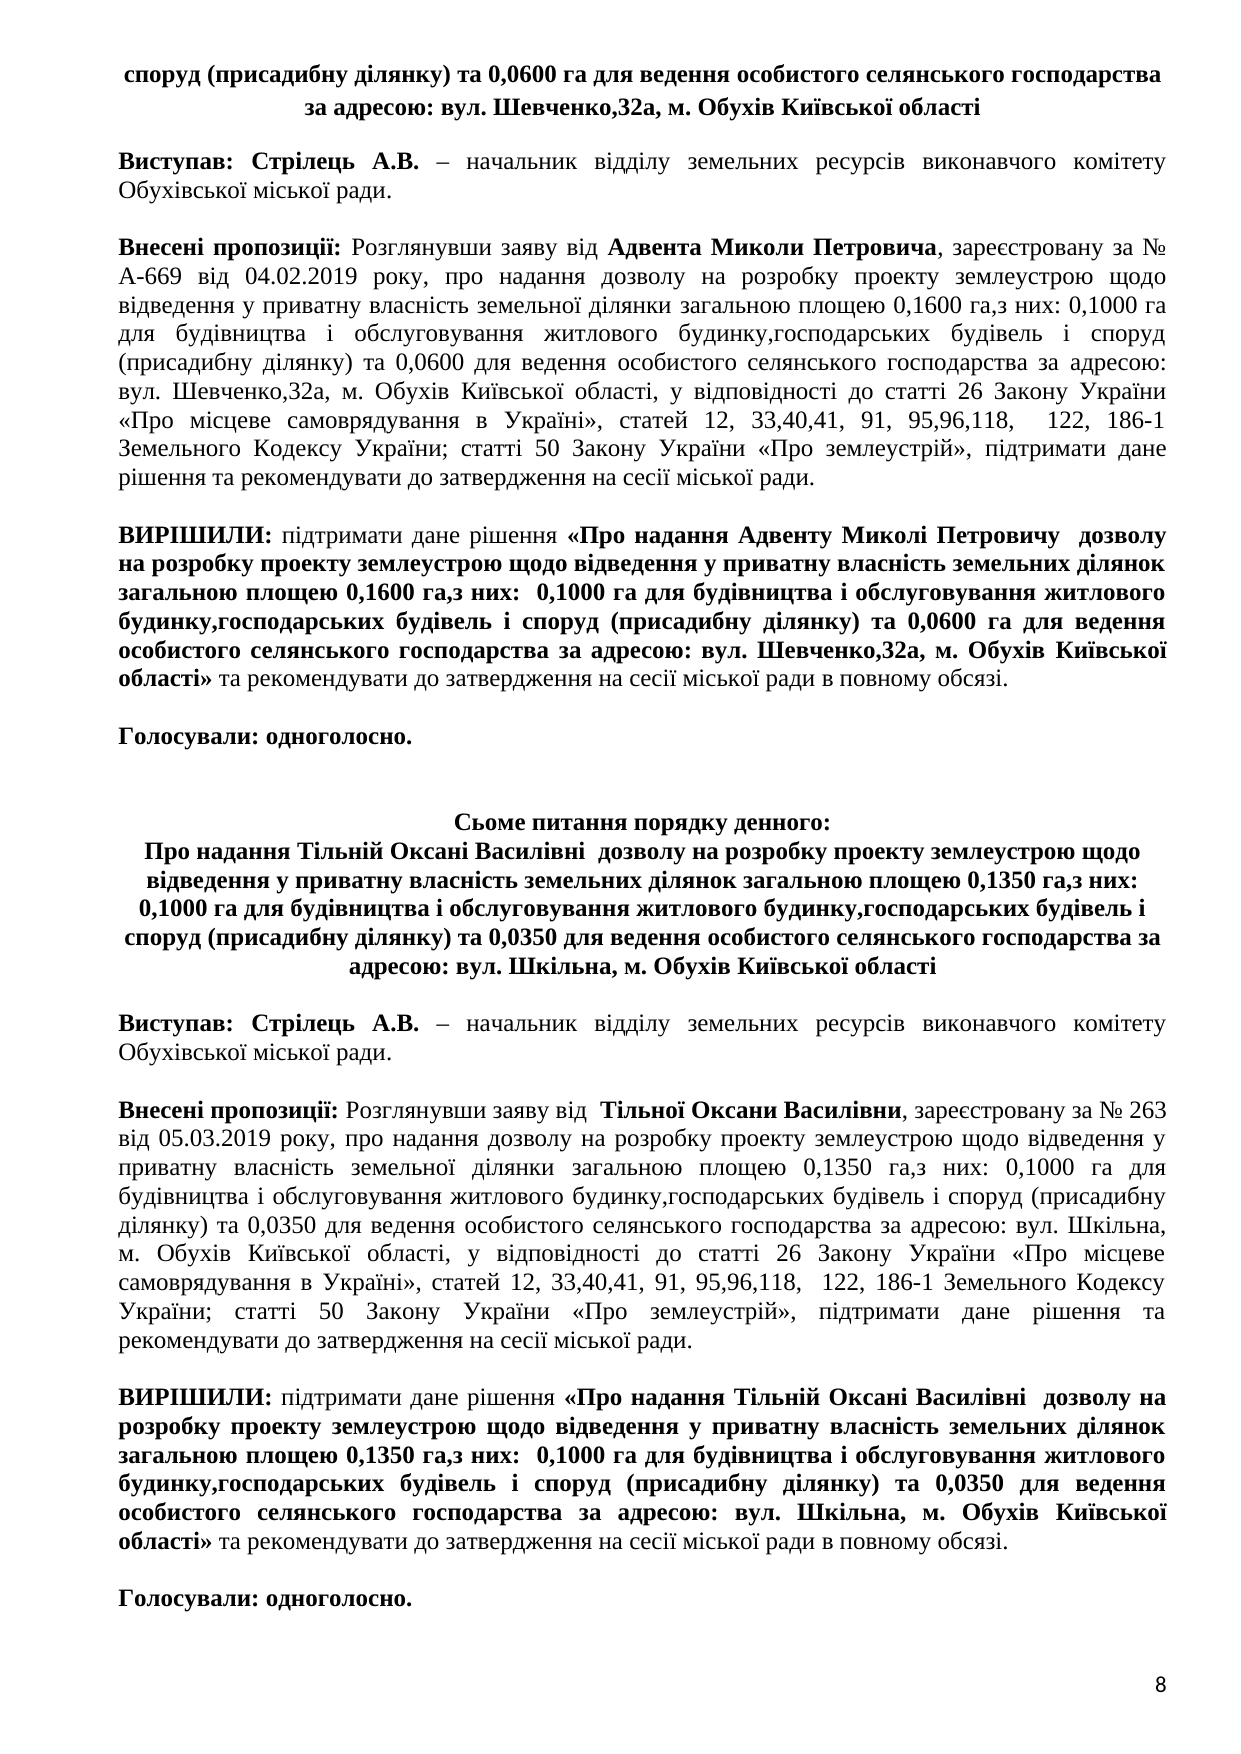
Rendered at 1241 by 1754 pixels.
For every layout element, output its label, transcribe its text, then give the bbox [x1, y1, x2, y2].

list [118, 59, 1167, 121]
text Виступав: Стрілець А.В. – начальник відділу земельних ресурсів виконавчого комітету Обухівської міської ради. [118, 146, 1167, 203]
list Внесені пропозиції: Розглянувши заяву від Адвента Миколи Петровича, зареєстровану за № А-669 від 04.02.2019 року, про надання дозволу на розробку проекту землеустрою щодо відведення у приватну власність земельної ділянки загальною площею 0,1600 га,з них: 0,1000 га для будівництва і обслуговування житлового будинку,господарських будівель і споруд (присадибну ділянку) та 0,0600 для ведення особистого селянського господарства за адресою: вул. Шевченко,32а, м. Обухів Київської області, у відповідності до статті 26 Закону України «Про місцеве самоврядування в Україні», статей 12, 33,40,41, 91, 95,96,118, 122, 186-1 Земельного Кодексу України; статті 50 Закону України «Про землеустрій», підтримати дане рішення та рекомендувати до затвердження на сесії міської ради. [118, 232, 1167, 491]
text Виступав: Стрілець А.В. – начальник відділу земельних ресурсів виконавчого комітету Обухівської міської ради. [118, 1008, 1167, 1066]
text ВИРІШИЛИ: підтримати дане рішення «Про надання Тільній Оксані Василівні дозволу на розробку проекту землеустрою щодо відведення у приватну власність земельних ділянок загальною площею 0,1350 га,з них: 0,1000 га для будівництва і обслуговування житлового будинку,господарських будівель і споруд (присадибну ділянку) та 0,0350 для ведення особистого селянського господарства за адресою: вул. Шкільна, м. Обухів Київської області» та рекомендувати до затвердження на сесії міської ради в повному обсязі. [118, 1382, 1167, 1555]
list Внесені пропозиції: Розглянувши заяву від Тільної Оксани Василівни, зареєстровану за № 263 від 05.03.2019 року, про надання дозволу на розробку проекту землеустрою щодо відведення у приватну власність земельної ділянки загальною площею 0,1350 га,з них: 0,1000 га для будівництва і обслуговування житлового будинку,господарських будівель і споруд (присадибну ділянку) та 0,0350 для ведення особистого селянського господарства за адресою: вул. Шкільна, м. Обухів Київської області, у відповідності до статті 26 Закону України «Про місцеве самоврядування в Україні», статей 12, 33,40,41, 91, 95,96,118, 122, 186-1 Земельного Кодексу України; статті 50 Закону України «Про землеустрій», підтримати дане рішення та рекомендувати до затвердження на сесії міської ради. [118, 1095, 1167, 1353]
text Голосували: одноголосно. [118, 721, 1167, 750]
text Сьоме питання порядку денного: [118, 807, 1167, 836]
text Голосували: одноголосно. [118, 1583, 1167, 1612]
text ВИРІШИЛИ: підтримати дане рішення «Про надання Адвенту Миколі Петровичу дозволу на розробку проекту землеустрою щодо відведення у приватну власність земельних ділянок загальною площею 0,1600 га,з них: 0,1000 га для будівництва і обслуговування житлового будинку,господарських будівель і споруд (присадибну ділянку) та 0,0600 га для ведення особистого селянського господарства за адресою: вул. Шевченко,32а, м. Обухів Київської області» та рекомендувати до затвердження на сесії міської ради в повному обсязі. [118, 520, 1167, 692]
text Про надання Тільній Оксані Василівні дозволу на розробку проекту землеустрою щодо відведення у приватну власність земельних ділянок загальною площею 0,1350 га,з них: 0,1000 га для будівництва і обслуговування житлового будинку,господарських будівель і споруд (присадибну ділянку) та 0,0350 для ведення особистого селянського господарства за адресою: вул. Шкільна, м. Обухів Київської області [118, 836, 1167, 980]
